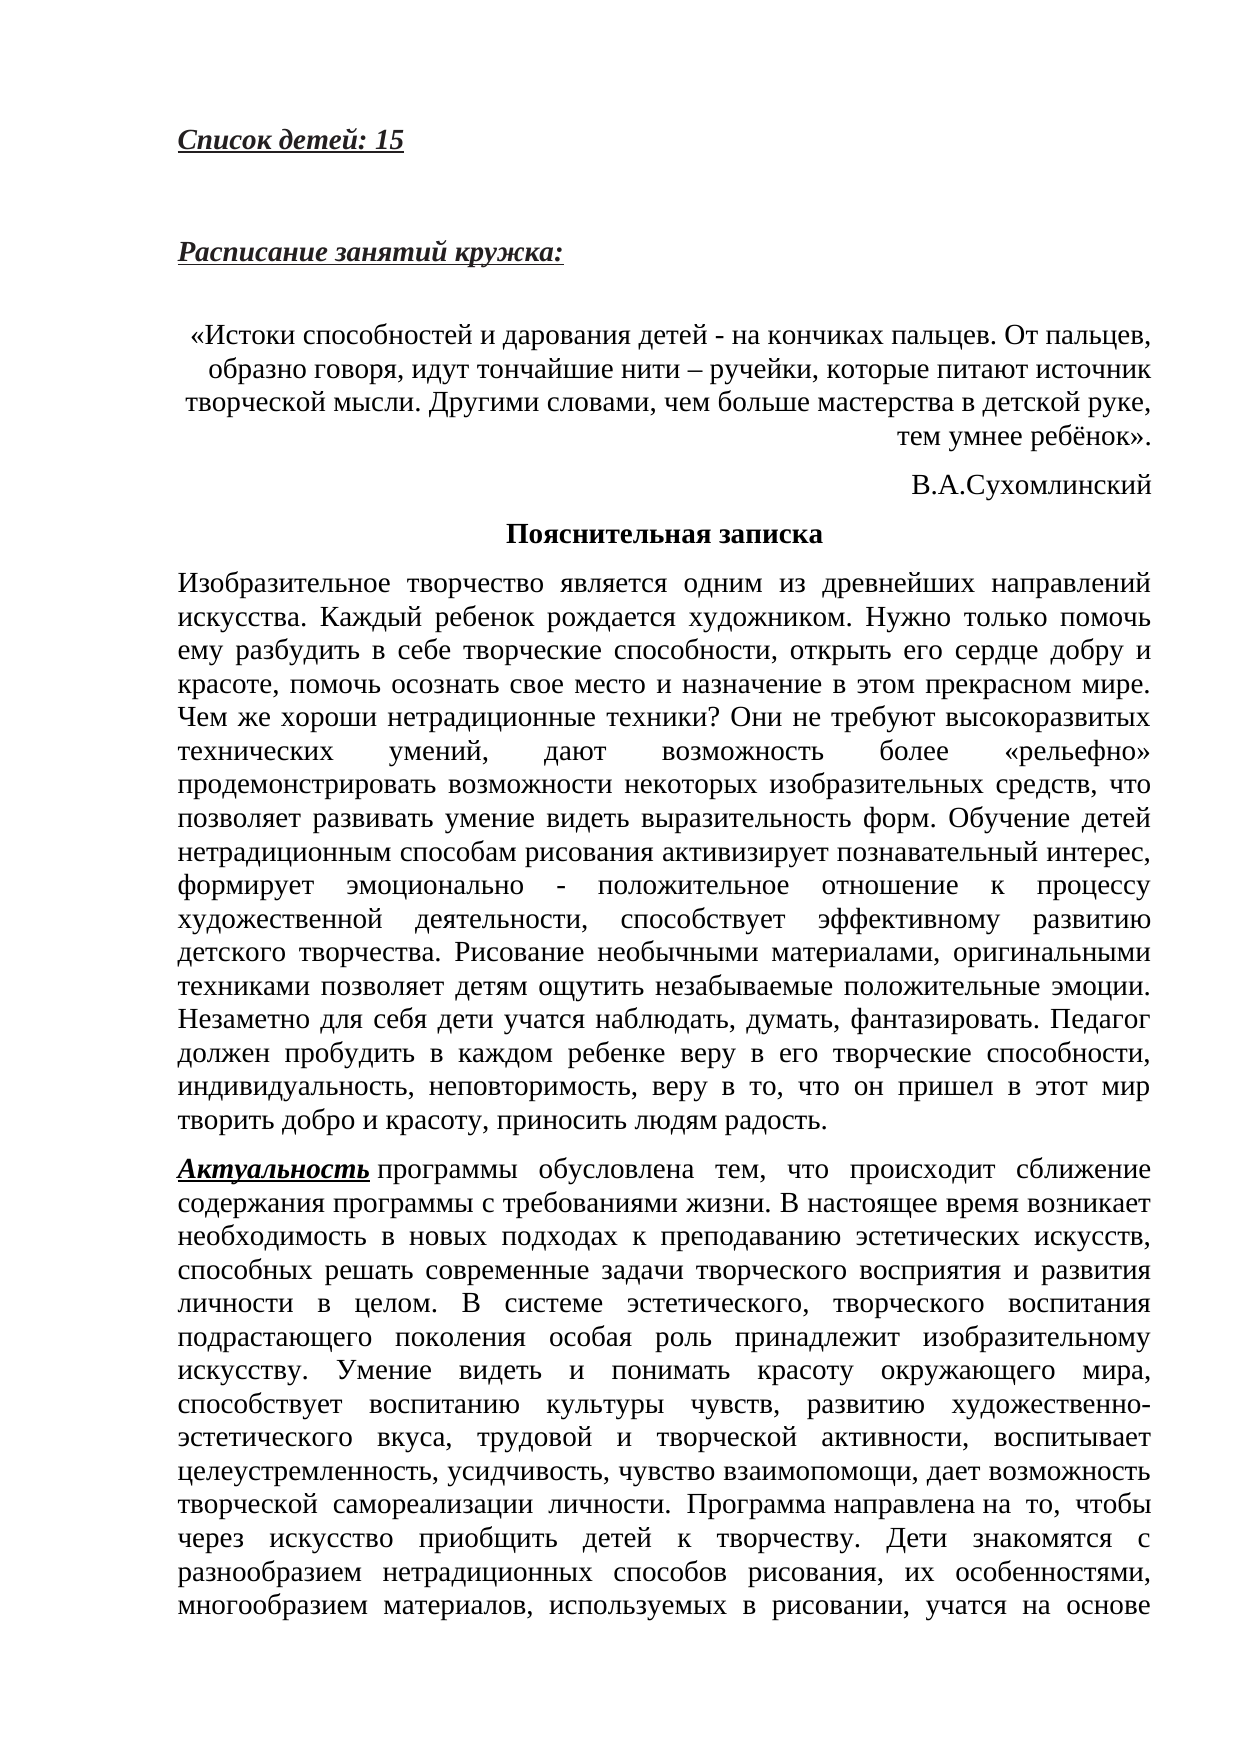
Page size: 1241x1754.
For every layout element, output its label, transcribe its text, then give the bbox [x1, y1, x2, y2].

text Изобразительное творчество является одним из древнейших направлений искусства. Каждый ребенок рождается художником. Нужно только помочь ему разбудить в себе творческие способности, открыть его сердце добру и красоте, помочь осознать свое место и назначение в этом прекрасном мире. Чем же хороши нетрадиционные техники? Они не требуют высокоразвитых технических умений, дают возможность более «рельефно» продемонстрировать возможности некоторых изобразительных средств, что позволяет развивать умение видеть выразительность форм. Обучение детей нетрадиционным способам рисования активизирует познавательный интерес, формирует эмоционально - положительное отношение к процессу художественной деятельности, способствует эффективному развитию детского творчества. Рисование необычными материалами, оригинальными техниками позволяет детям ощутить незабываемые положительные эмоции. Незаметно для себя дети учатся наблюдать, думать, фантазировать. Педагог должен пробудить в каждом ребенке веру в его творческие способности, индивидуальность, неповторимость, веру в то, что он пришел в этот мир творить добро и красоту, приносить людям радость. [177, 565, 1152, 1136]
text В.А.Сухомлинский [177, 467, 1152, 501]
text «Истоки способностей и дарования детей - на кончиках пальцев. От пальцев, образно говоря, идут тончайшие нити – ручейки, которые питают источник творческой мысли. Другими словами, чем больше мастерства в детской руке, тем умнее ребёнок». [177, 317, 1152, 451]
text Список детей: 15 [177, 118, 1152, 156]
text Пояснительная записка [177, 516, 1152, 550]
text Расписание занятий кружка: [177, 231, 1152, 268]
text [177, 1151, 1152, 1621]
